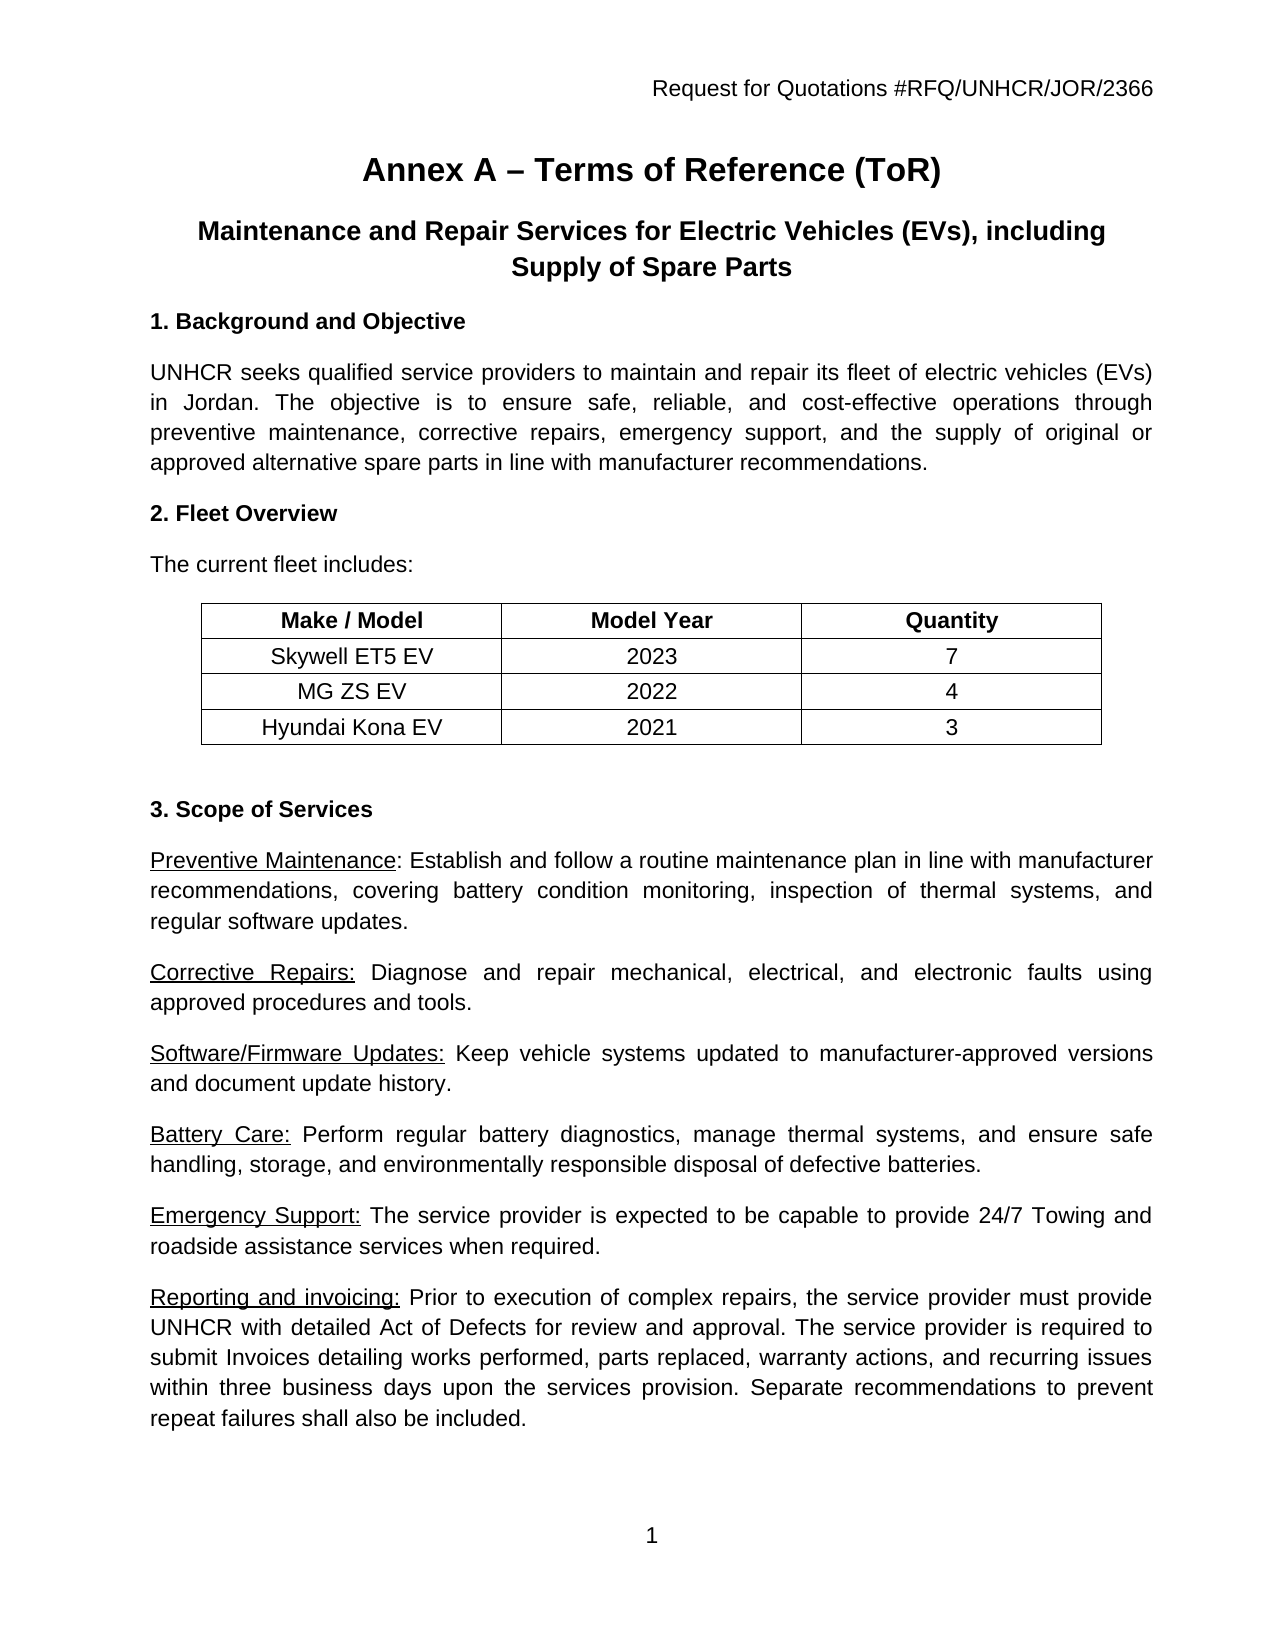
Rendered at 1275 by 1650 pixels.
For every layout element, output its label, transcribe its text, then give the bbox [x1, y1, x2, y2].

table_cell 2021 [502, 710, 801, 744]
table_cell 2023 [502, 639, 801, 673]
text Battery Care: Perform regular battery diagnostics, manage thermal systems, and ensure safe handling, storage, and environmentally responsible disposal of defective batteries. [150, 1121, 1153, 1178]
text Annex A – Terms of Reference (ToR) [150, 150, 1153, 188]
table_cell 3 [802, 710, 1101, 744]
text 3. Scope of Services [150, 796, 1153, 823]
text 1. Background and Objective [150, 308, 1153, 334]
table_cell Skywell ET5 EV [202, 639, 501, 673]
table_cell MG ZS EV [202, 674, 501, 709]
table_header Model Year [502, 604, 801, 638]
text UNHCR seeks qualified service providers to maintain and repair its fleet of electric vehicles (EVs) in Jordan. The objective is to ensure safe, reliable, and cost-effective operations through preventive maintenance, corrective repairs, emergency support, and the supply of original or approved alternative spare parts in line with manufacturer recommendations. [150, 359, 1153, 476]
text The current fleet includes: [150, 551, 1153, 578]
table_header Make / Model [202, 604, 501, 638]
text Software/Firmware Updates: Keep vehicle systems updated to manufacturer-approved versions and document update history. [150, 1040, 1153, 1097]
table_header Quantity [802, 604, 1101, 638]
text Maintenance and Repair Services for Electric Vehicles (EVs), including Supply of Spare Parts [150, 215, 1153, 282]
text Reporting and invoicing: Prior to execution of complex repairs, the service provider must provide UNHCR with detailed Act of Defects for review and approval. The service provider is required to submit Invoices detailing works performed, parts replaced, warranty actions, and recurring issues within three business days upon the services provision. Separate recommendations to prevent repeat failures shall also be included. [150, 1284, 1153, 1431]
text Corrective Repairs: Diagnose and repair mechanical, electrical, and electronic faults using approved procedures and tools. [150, 959, 1153, 1015]
table_cell 4 [802, 674, 1101, 709]
table_cell Hyundai Kona EV [202, 710, 501, 744]
text Preventive Maintenance: Establish and follow a routine maintenance plan in line with manufacturer recommendations, covering battery condition monitoring, inspection of thermal systems, and regular software updates. [150, 847, 1153, 934]
text 2. Fleet Overview [150, 500, 1153, 527]
table_cell 2022 [502, 674, 801, 709]
table_cell 7 [802, 639, 1101, 673]
text Emergency Support: The service provider is expected to be capable to provide 24/7 Towing and roadside assistance services when required. [150, 1202, 1153, 1259]
